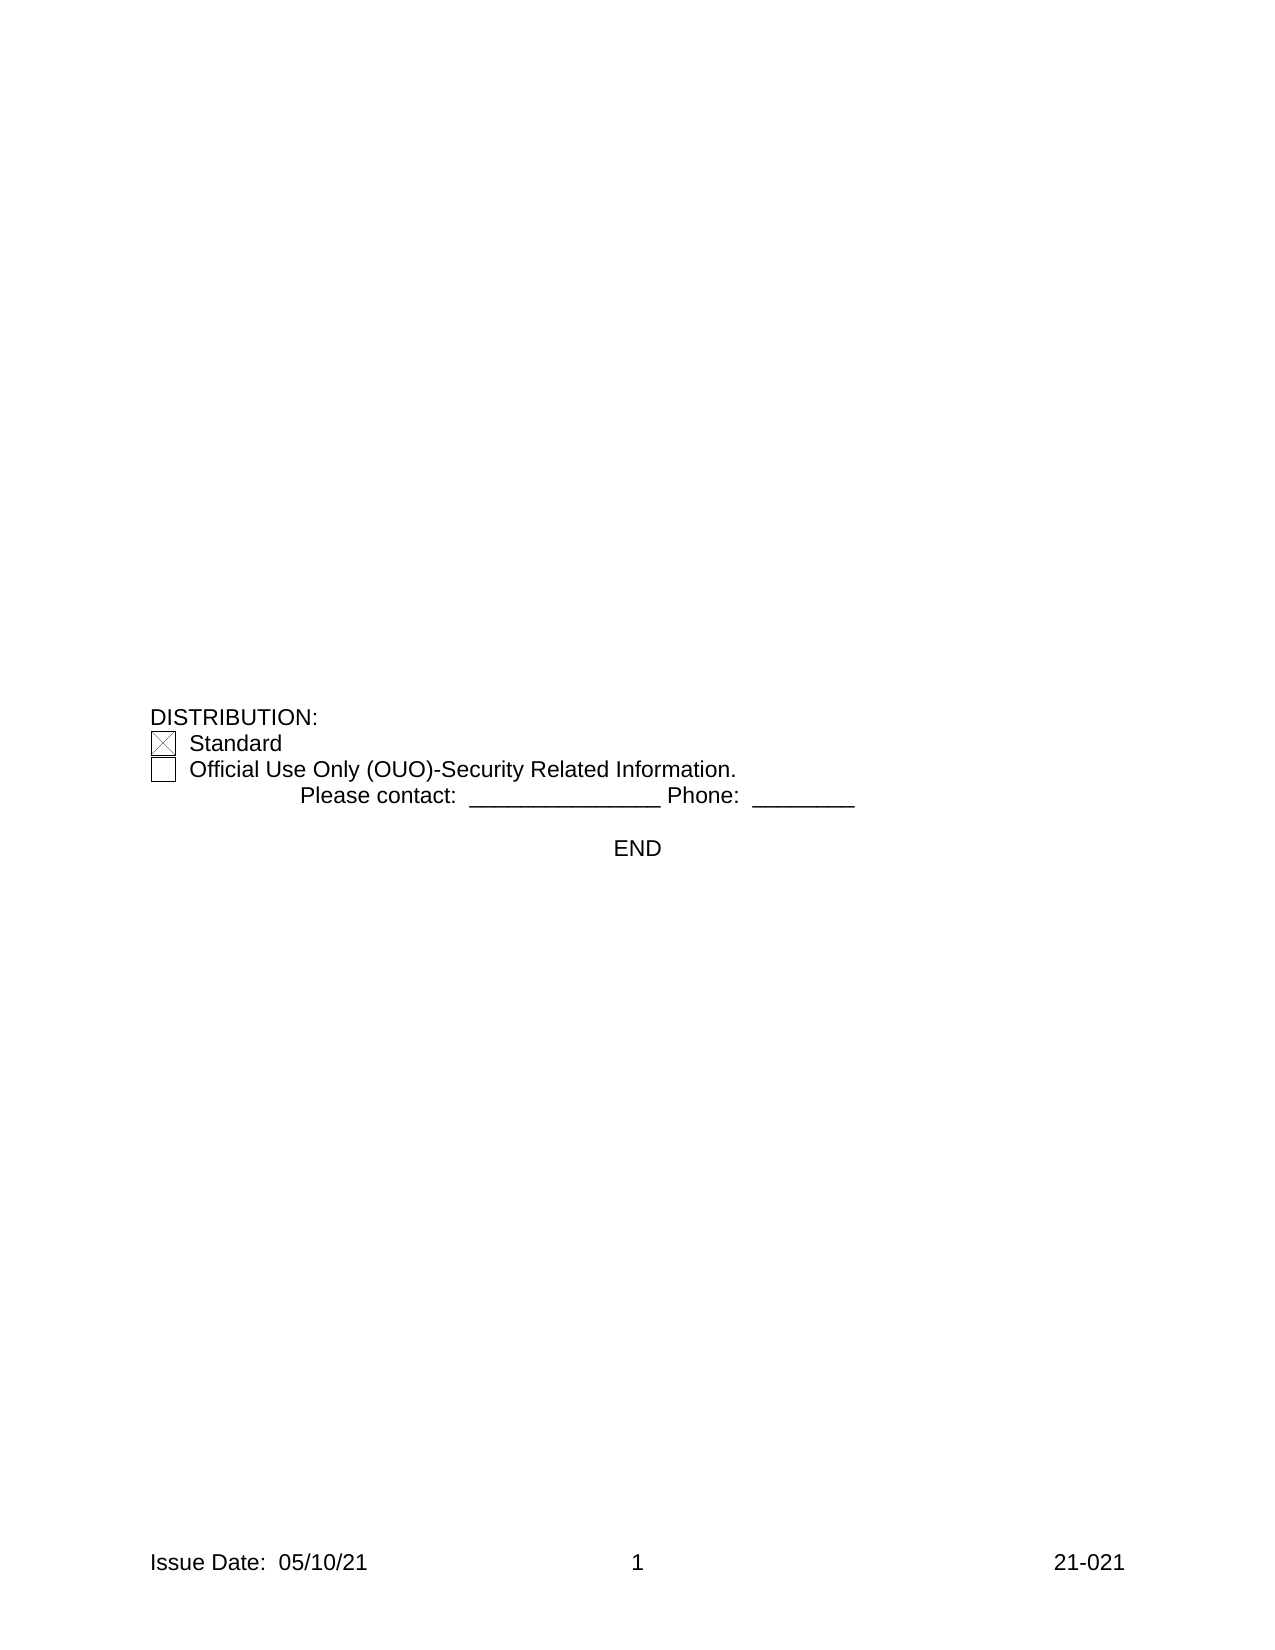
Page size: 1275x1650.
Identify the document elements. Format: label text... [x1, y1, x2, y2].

text END [150, 835, 1125, 862]
text Please contact: _______________ Phone: ________ [150, 782, 1125, 809]
text Standard [176, 730, 1125, 756]
text Official Use Only (OUO)-Security Related Information. [150, 756, 1125, 782]
text DISTRIBUTION: [150, 703, 1125, 730]
